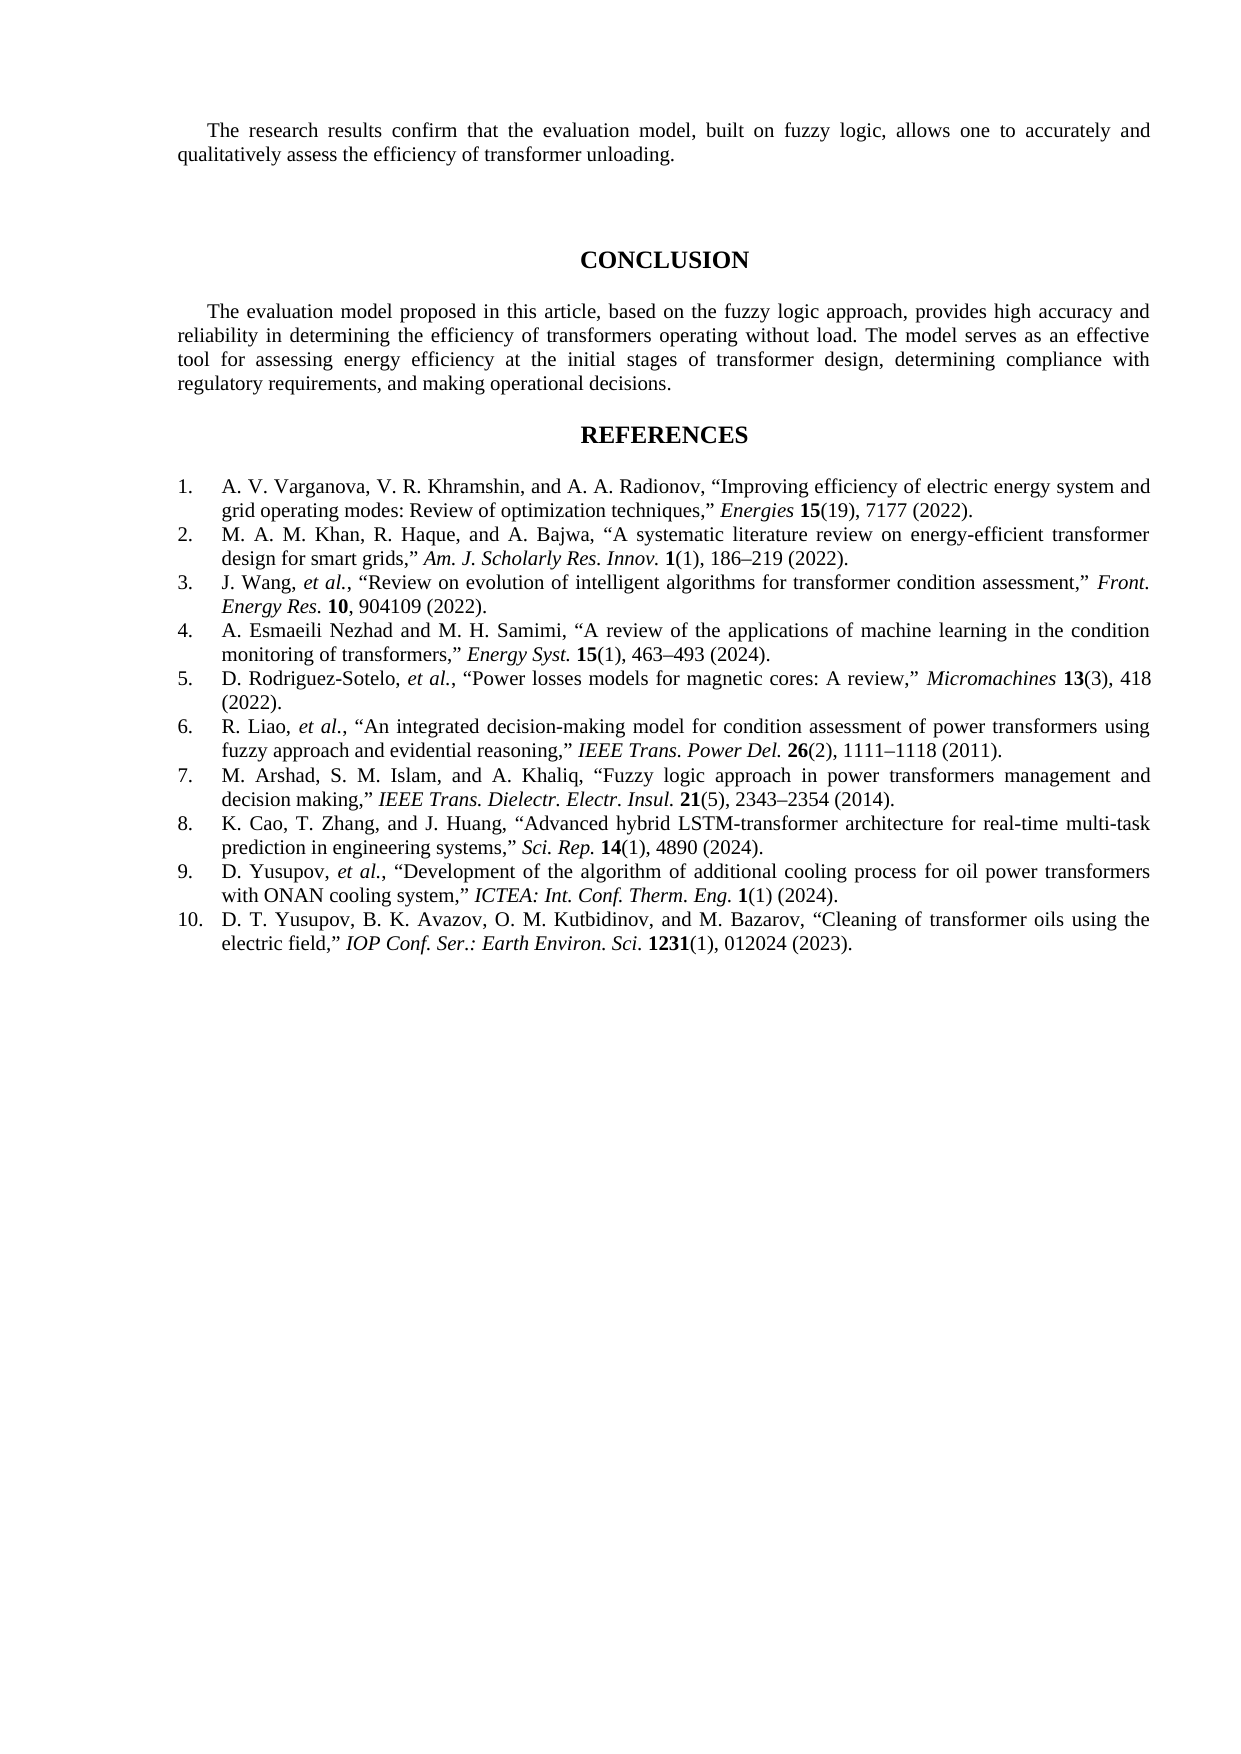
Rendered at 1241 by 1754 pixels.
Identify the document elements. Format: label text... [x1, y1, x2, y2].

list A. Esmaeili Nezhad and M. H. Samimi, “A review of the applications of machine learning in the condition monitoring of transformers,” Energy Syst. 15(1), 463–493 (2024). [177, 618, 1152, 666]
list K. Cao, T. Zhang, and J. Huang, “Advanced hybrid LSTM-transformer architecture for real-time multi-task prediction in engineering systems,” Sci. Rep. 14(1), 4890 (2024). [177, 811, 1152, 859]
list J. Wang, et al., “Review on evolution of intelligent algorithms for transformer condition assessment,” Front. Energy Res. 10, 904109 (2022). [177, 570, 1152, 618]
text The research results confirm that the evaluation model, built on fuzzy logic, allows one to accurately and qualitatively assess the efficiency of transformer unloading. [177, 118, 1152, 166]
list A. V. Varganova, V. R. Khramshin, and A. A. Radionov, “Improving efficiency of electric energy system and grid operating modes: Review of optimization techniques,” Energies 15(19), 7177 (2022). [177, 474, 1152, 522]
text REFERENCES [177, 420, 1152, 449]
text CONCLUSION [177, 245, 1152, 274]
list R. Liao, et al., “An integrated decision-making model for condition assessment of power transformers using fuzzy approach and evidential reasoning,” IEEE Trans. Power Del. 26(2), 1111–1118 (2011). [177, 714, 1152, 762]
text The evaluation model proposed in this article, based on the fuzzy logic approach, provides high accuracy and reliability in determining the efficiency of transformers operating without load. The model serves as an effective tool for assessing energy efficiency at the initial stages of transformer design, determining compliance with regulatory requirements, and making operational decisions. [177, 299, 1152, 395]
list D. Yusupov, et al., “Development of the algorithm of additional cooling process for oil power transformers with ONAN cooling system,” ICTEA: Int. Conf. Therm. Eng. 1(1) (2024). [177, 859, 1152, 907]
list D. Rodriguez-Sotelo, et al., “Power losses models for magnetic cores: A review,” Micromachines 13(3), 418 (2022). [177, 666, 1152, 714]
list M. Arshad, S. M. Islam, and A. Khaliq, “Fuzzy logic approach in power transformers management and decision making,” IEEE Trans. Dielectr. Electr. Insul. 21(5), 2343–2354 (2014). [177, 762, 1152, 811]
list D. T. Yusupov, B. K. Avazov, O. M. Kutbidinov, and M. Bazarov, “Cleaning of transformer oils using the electric field,” IOP Conf. Ser.: Earth Environ. Sci. 1231(1), 012024 (2023). [177, 907, 1152, 955]
list M. A. M. Khan, R. Haque, and A. Bajwa, “A systematic literature review on energy-efficient transformer design for smart grids,” Am. J. Scholarly Res. Innov. 1(1), 186–219 (2022). [177, 522, 1152, 570]
